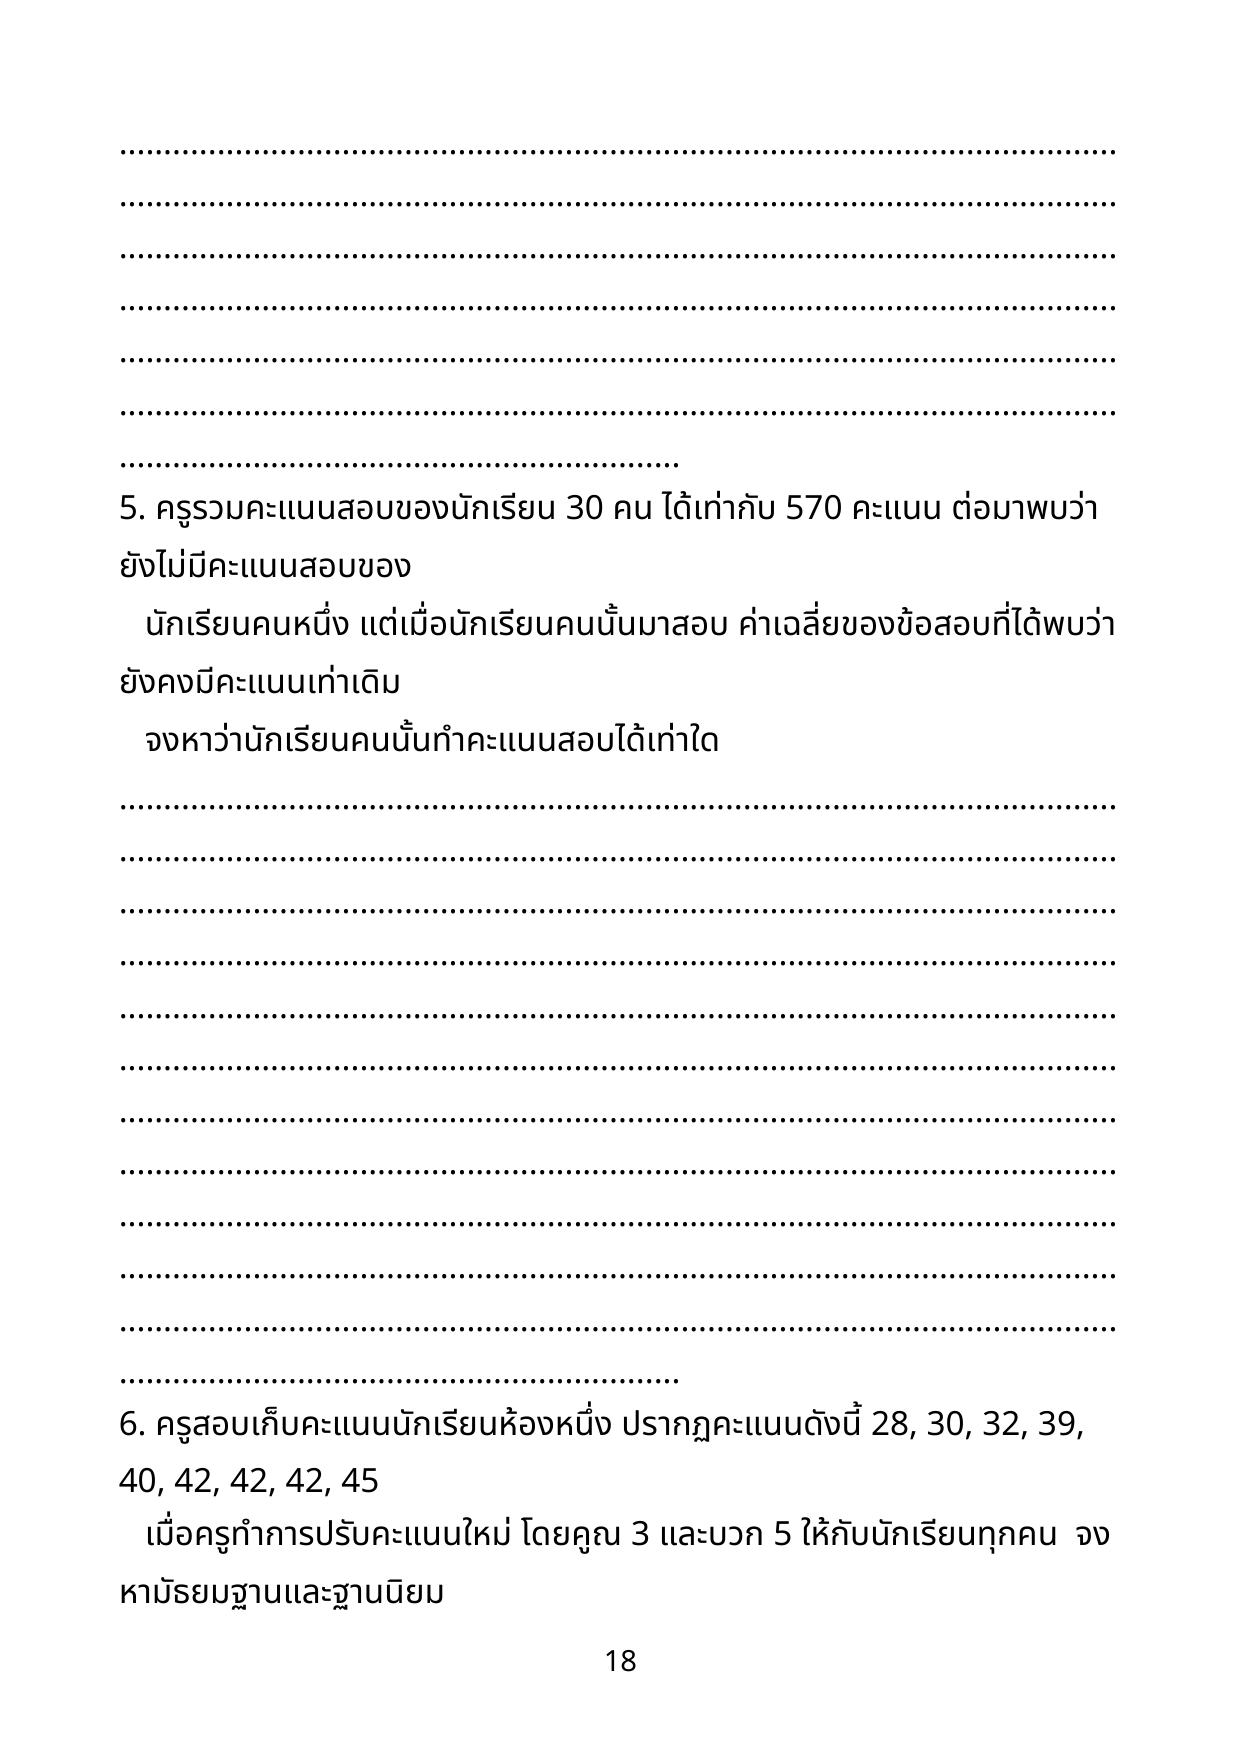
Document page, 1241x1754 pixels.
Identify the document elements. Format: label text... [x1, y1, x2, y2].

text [118, 118, 1122, 477]
text 5. ครูรวมคะแนนสอบของนักเรียน 30 คน ได้เท่ากับ 570 คะแนน ต่อมาพบว่า ยังไม่มีคะแนนสอบของ [118, 484, 1122, 592]
text 6. ครูสอบเก็บคะแนนนักเรียนห้องหนึ่ง ปรากฏคะแนนดังนี้ 28, 30, 32, 39, 40, 42, 42, 42, 45 [118, 1400, 1122, 1503]
text นักเรียนคนหนึ่ง แต่เมื่อนักเรียนคนนั้นมาสอบ ค่าเฉลี่ยของข้อสอบที่ได้พบว่ายังคงมีคะแนนเท่าเดิม [118, 600, 1122, 708]
text เมื่อครูทำการปรับคะแนนใหม่ โดยคูณ 3 และบวก 5 ให้กับนักเรียนทุกคน จงหามัธยมฐานและฐานนิยม [118, 1509, 1122, 1618]
text จงหาว่านักเรียนคนนั้นทำคะแนนสอบได้เท่าใด [118, 716, 1122, 766]
